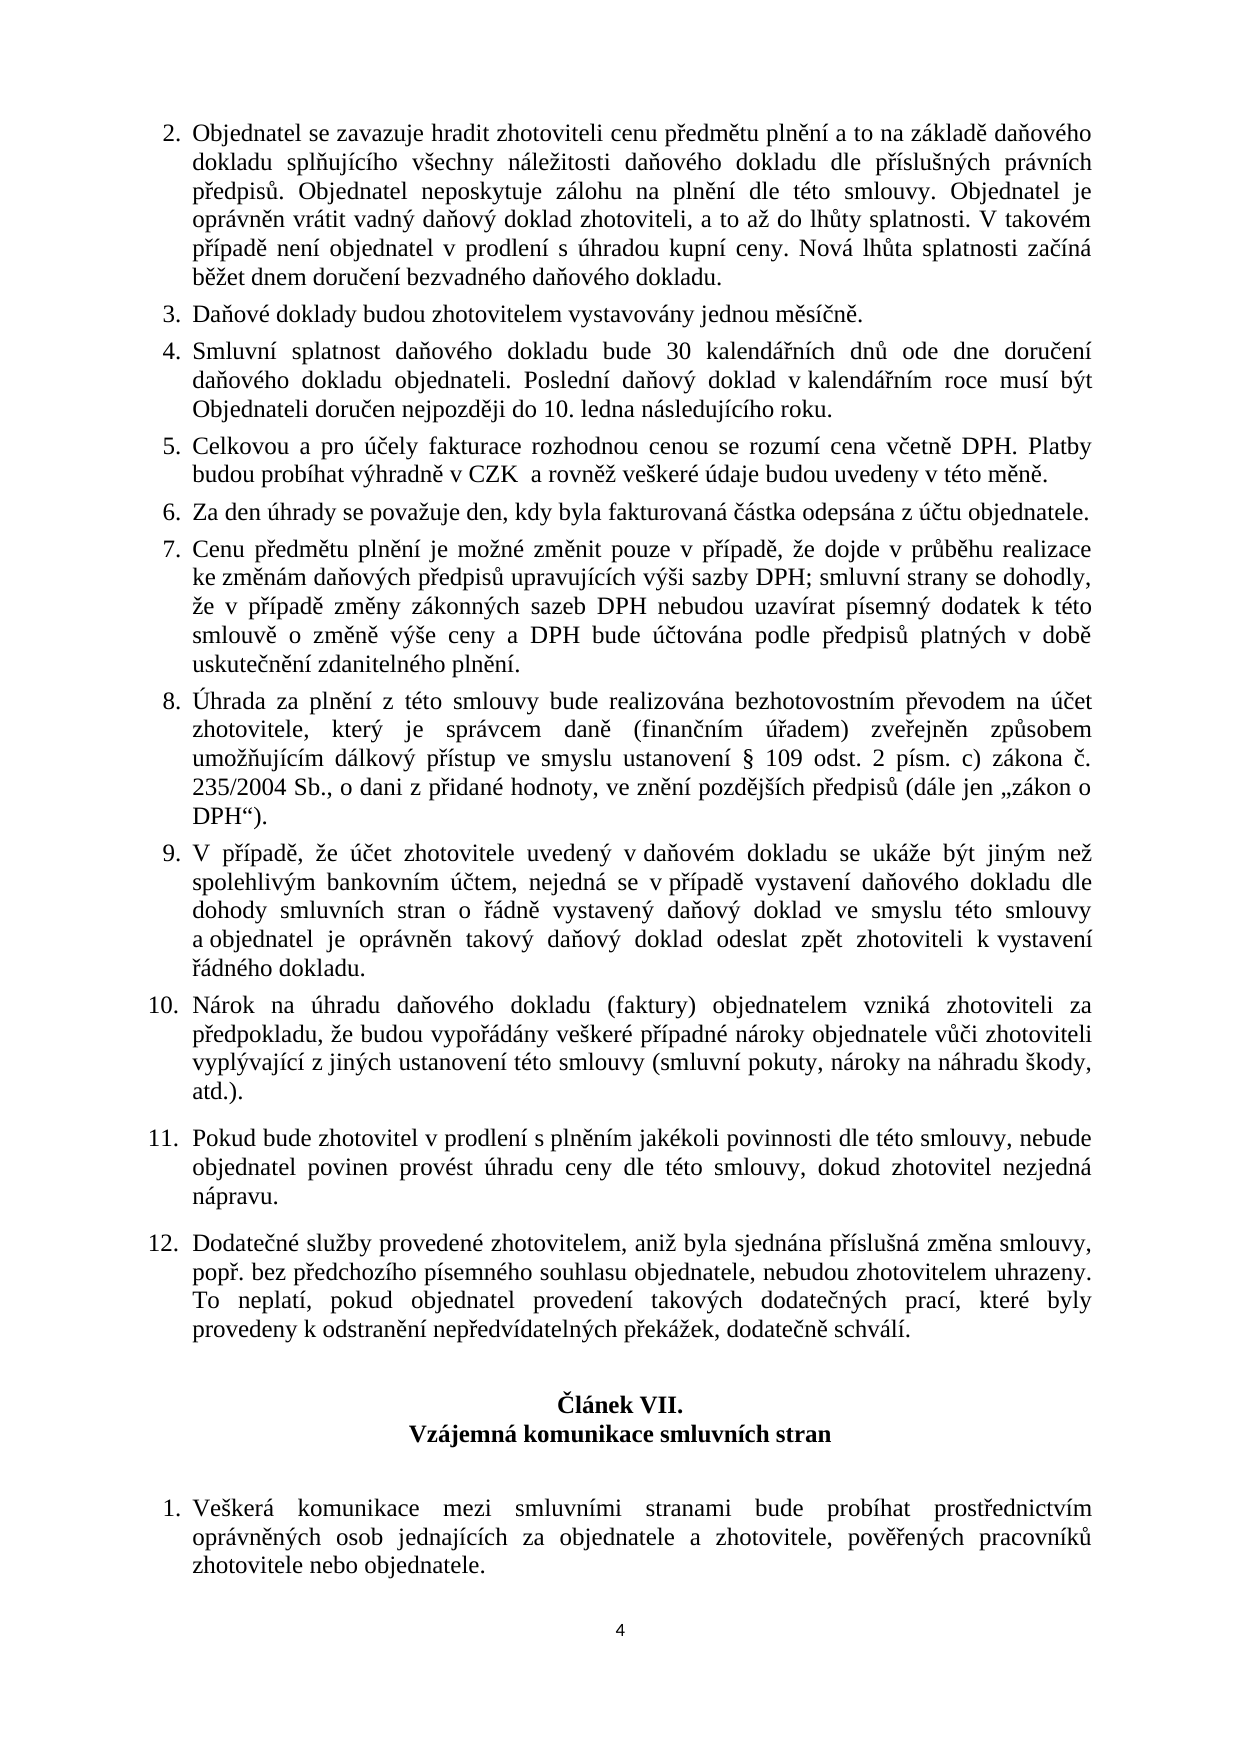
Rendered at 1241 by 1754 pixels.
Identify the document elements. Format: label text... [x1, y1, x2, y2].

list Úhrada za plnění z této smlouvy bude realizována bezhotovostním převodem na účet zhotovitele, který je správcem daně (finančním úřadem) zveřejněn způsobem umožňujícím dálkový přístup ve smyslu ustanovení § 109 odst. 2 písm. c) zákona č. 235/2004 Sb., o dani z přidané hodnoty, ve znění pozdějších předpisů (dále jen „zákon o DPH“). [162, 686, 1093, 829]
list Smluvní splatnost daňového dokladu bude 30 kalendářních dnů ode dne doručení daňového dokladu objednateli. Poslední daňový doklad v kalendářním roce musí být Objednateli doručen nejpozději do 10. ledna následujícího roku. [162, 336, 1093, 422]
text Článek VII. [148, 1390, 1093, 1419]
list Za den úhrady se považuje den, kdy byla fakturovaná částka odepsána z účtu objednatele. [162, 497, 1093, 525]
list Cenu předmětu plnění je možné změnit pouze v případě, že dojde v průběhu realizace ke změnám daňových předpisů upravujících výši sazby DPH; smluvní strany se dohodly, že v případě změny zákonných sazeb DPH nebudou uzavírat písemný dodatek k této smlouvě o změně výše ceny a DPH bude účtována podle předpisů platných v době uskutečnění zdanitelného plnění. [162, 534, 1093, 677]
list Veškerá komunikace mezi smluvními stranami bude probíhat prostřednictvím oprávněných osob jednajících za objednatele a zhotovitele, pověřených pracovníků zhotovitele nebo objednatele. [162, 1493, 1093, 1579]
list Objednatel se zavazuje hradit zhotoviteli cenu předmětu plnění a to na základě daňového dokladu splňujícího všechny náležitosti daňového dokladu dle příslušných právních předpisů. Objednatel neposkytuje zálohu na plnění dle této smlouvy. Objednatel je oprávněn vrátit vadný daňový doklad zhotoviteli, a to až do lhůty splatnosti. V takovém případě není objednatel v prodlení s úhradou kupní ceny. Nová lhůta splatnosti začíná běžet dnem doručení bezvadného daňového dokladu. [162, 118, 1093, 291]
list Celkovou a pro účely fakturace rozhodnou cenou se rozumí cena včetně DPH. Platby budou probíhat výhradně v CZK a rovněž veškeré údaje budou uvedeny v této měně. [162, 431, 1093, 488]
list Daňové doklady budou zhotovitelem vystavovány jednou měsíčně. [162, 299, 1093, 328]
text Vzájemná komunikace smluvních stran [148, 1419, 1093, 1447]
list Nárok na úhradu daňového dokladu (faktury) objednatelem vzniká zhotoviteli za předpokladu, že budou vypořádány veškeré případné nároky objednatele vůči zhotoviteli vyplývající z jiných ustanovení této smlouvy (smluvní pokuty, nároky na náhradu škody, atd.). [148, 990, 1093, 1105]
list V případě, že účet zhotovitele uvedený v daňovém dokladu se ukáže být jiným než spolehlivým bankovním účtem, nejedná se v případě vystavení daňového dokladu dle dohody smluvních stran o řádně vystavený daňový doklad ve smyslu této smlouvy a objednatel je oprávněn takový daňový doklad odeslat zpět zhotoviteli k vystavení řádného dokladu. [162, 838, 1093, 982]
list Dodatečné služby provedené zhotovitelem, aniž byla sjednána příslušná změna smlouvy, popř. bez předchozího písemného souhlasu objednatele, nebudou zhotovitelem uhrazeny. To neplatí, pokud objednatel provedení takových dodatečných prací, které byly provedeny k odstranění nepředvídatelných překážek, dodatečně schválí. [148, 1228, 1093, 1343]
list Pokud bude zhotovitel v prodlení s plněním jakékoli povinnosti dle této smlouvy, nebude objednatel povinen provést úhradu ceny dle této smlouvy, dokud zhotovitel nezjedná nápravu. [148, 1123, 1093, 1209]
